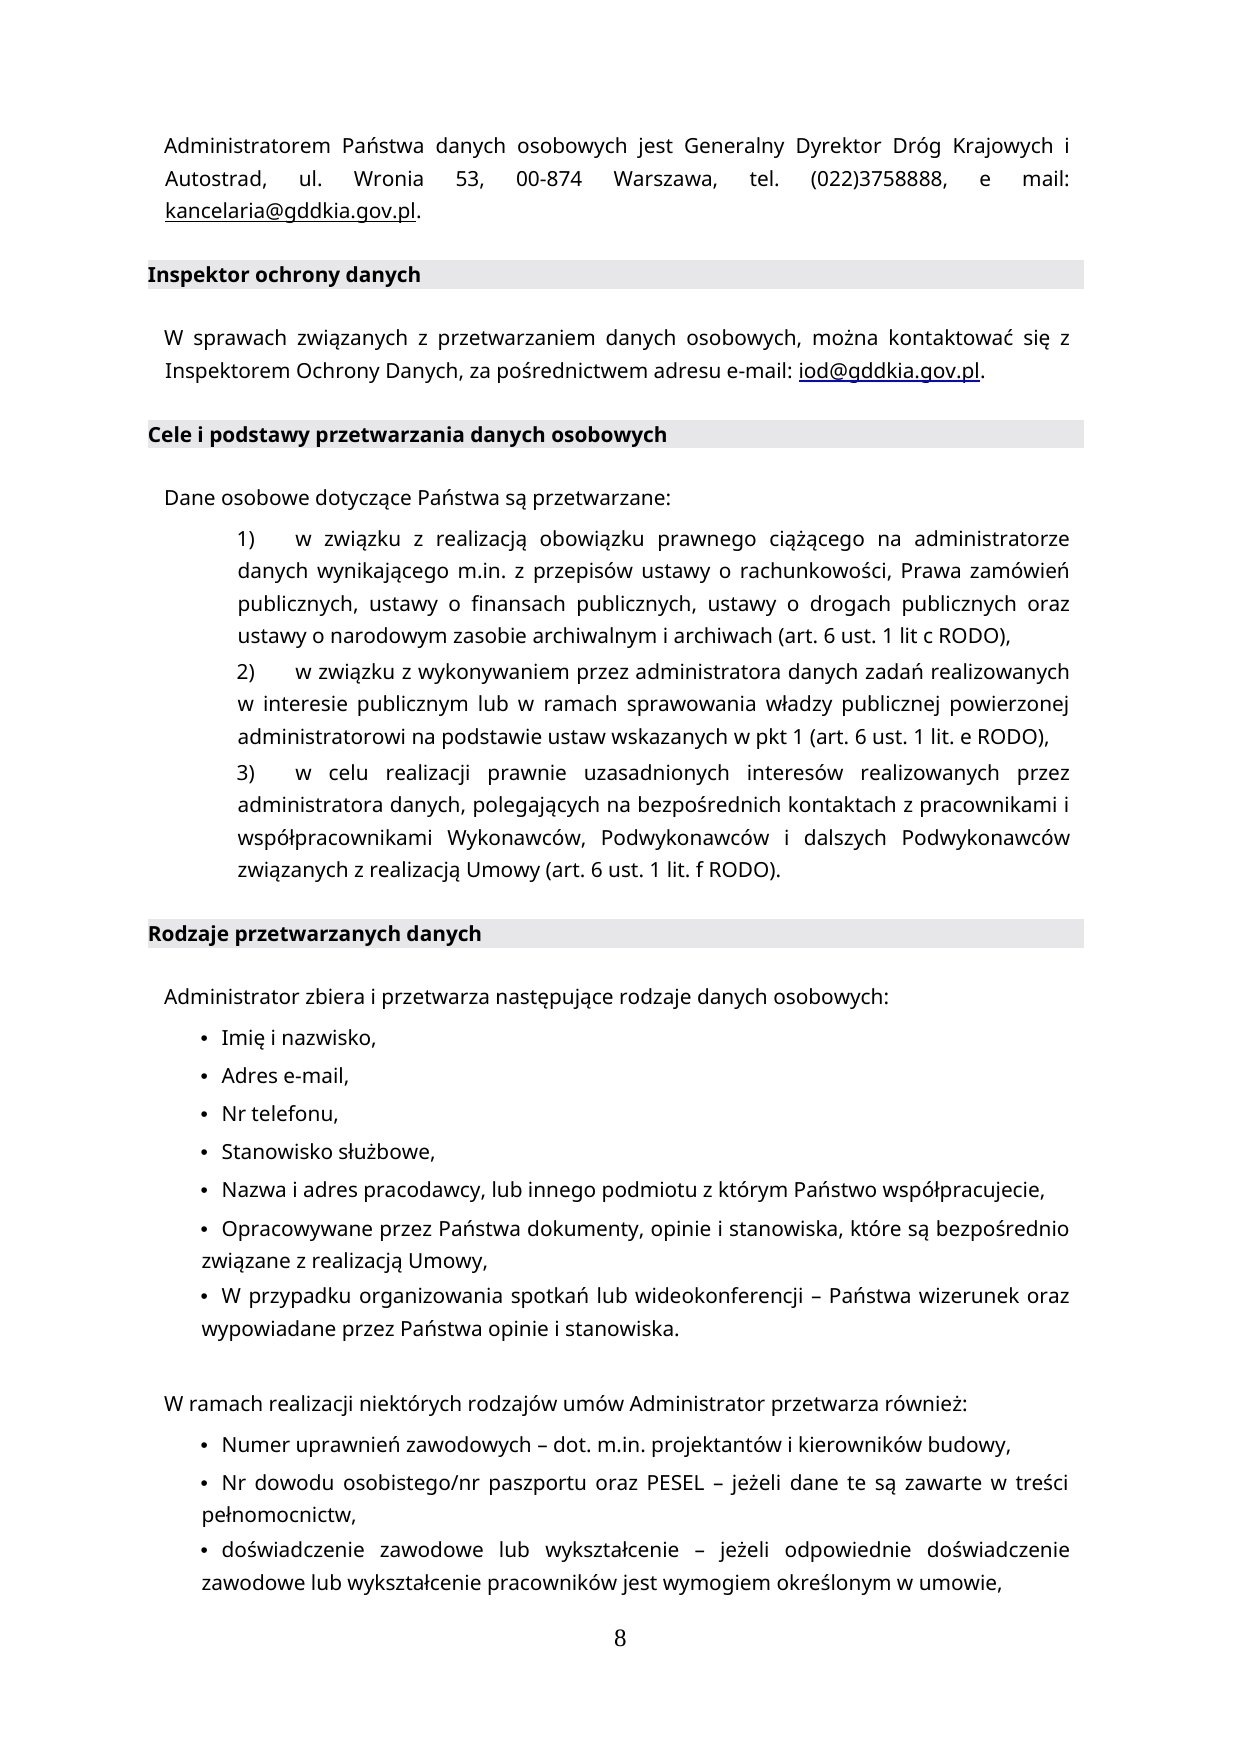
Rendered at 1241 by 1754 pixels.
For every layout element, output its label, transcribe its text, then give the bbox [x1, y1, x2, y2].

list W przypadku organizowania spotkań lub wideokonferencji – Państwa wizerunek oraz wypowiadane przez Państwa opinie i stanowiska. [200, 1282, 1071, 1343]
text W sprawach związanych z przetwarzaniem danych osobowych, można kontaktować się z Inspektorem Ochrony Danych, za pośrednictwem adresu e-mail: iod@gddkia.gov.pl. [164, 323, 1071, 384]
text Rodzaje przetwarzanych danych [148, 919, 1084, 948]
list w związku z wykonywaniem przez administratora danych zadań realizowanych w interesie publicznym lub w ramach sprawowania władzy publicznej powierzonej administratorowi na podstawie ustaw wskazanych w pkt 1 (art. 6 ust. 1 lit. e RODO), [236, 657, 1071, 751]
list w celu realizacji prawnie uzasadnionych interesów realizowanych przez administratora danych, polegających na bezpośrednich kontaktach z pracownikami i współpracownikami Wykonawców, Podwykonawców i dalszych Podwykonawców związanych z realizacją Umowy (art. 6 ust. 1 lit. f RODO). [236, 758, 1071, 884]
text Administratorem Państwa danych osobowych jest Generalny Dyrektor Dróg Krajowych i Autostrad, ul. Wronia 53, 00-874 Warszawa, tel. (022)3758888, e mail: kancelaria@gddkia.gov.pl. [164, 131, 1071, 225]
list Nr dowodu osobistego/nr paszportu oraz PESEL – jeżeli dane te są zawarte w treści pełnomocnictw, [200, 1468, 1071, 1529]
text Dane osobowe dotyczące Państwa są przetwarzane: [164, 483, 1071, 512]
text Cele i podstawy przetwarzania danych osobowych [148, 420, 1084, 448]
text Administrator zbiera i przetwarza następujące rodzaje danych osobowych: [164, 982, 1071, 1011]
text W ramach realizacji niektórych rodzajów umów Administrator przetwarza również: [164, 1389, 1071, 1418]
list Nazwa i adres pracodawcy, lub innego podmiotu z którym Państwo współpracujecie, [200, 1176, 1071, 1204]
list Imię i nazwisko, [200, 1023, 1071, 1051]
list Nr telefonu, [200, 1099, 1071, 1128]
list Opracowywane przez Państwa dokumenty, opinie i stanowiska, które są bezpośrednio związane z realizacją Umowy, [200, 1214, 1071, 1275]
list Adres e-mail, [200, 1061, 1071, 1089]
list Numer uprawnień zawodowych – dot. m.in. projektantów i kierowników budowy, [200, 1430, 1071, 1458]
list doświadczenie zawodowe lub wykształcenie – jeżeli odpowiednie doświadczenie zawodowe lub wykształcenie pracowników jest wymogiem określonym w umowie, [200, 1535, 1071, 1596]
list w związku z realizacją obowiązku prawnego ciążącego na administratorze danych wynikającego m.in. z przepisów ustawy o rachunkowości, Prawa zamówień publicznych, ustawy o finansach publicznych, ustawy o drogach publicznych oraz ustawy o narodowym zasobie archiwalnym i archiwach (art. 6 ust. 1 lit c RODO), [236, 524, 1071, 650]
text Inspektor ochrony danych [148, 260, 1084, 289]
list Stanowisko służbowe, [200, 1137, 1071, 1166]
